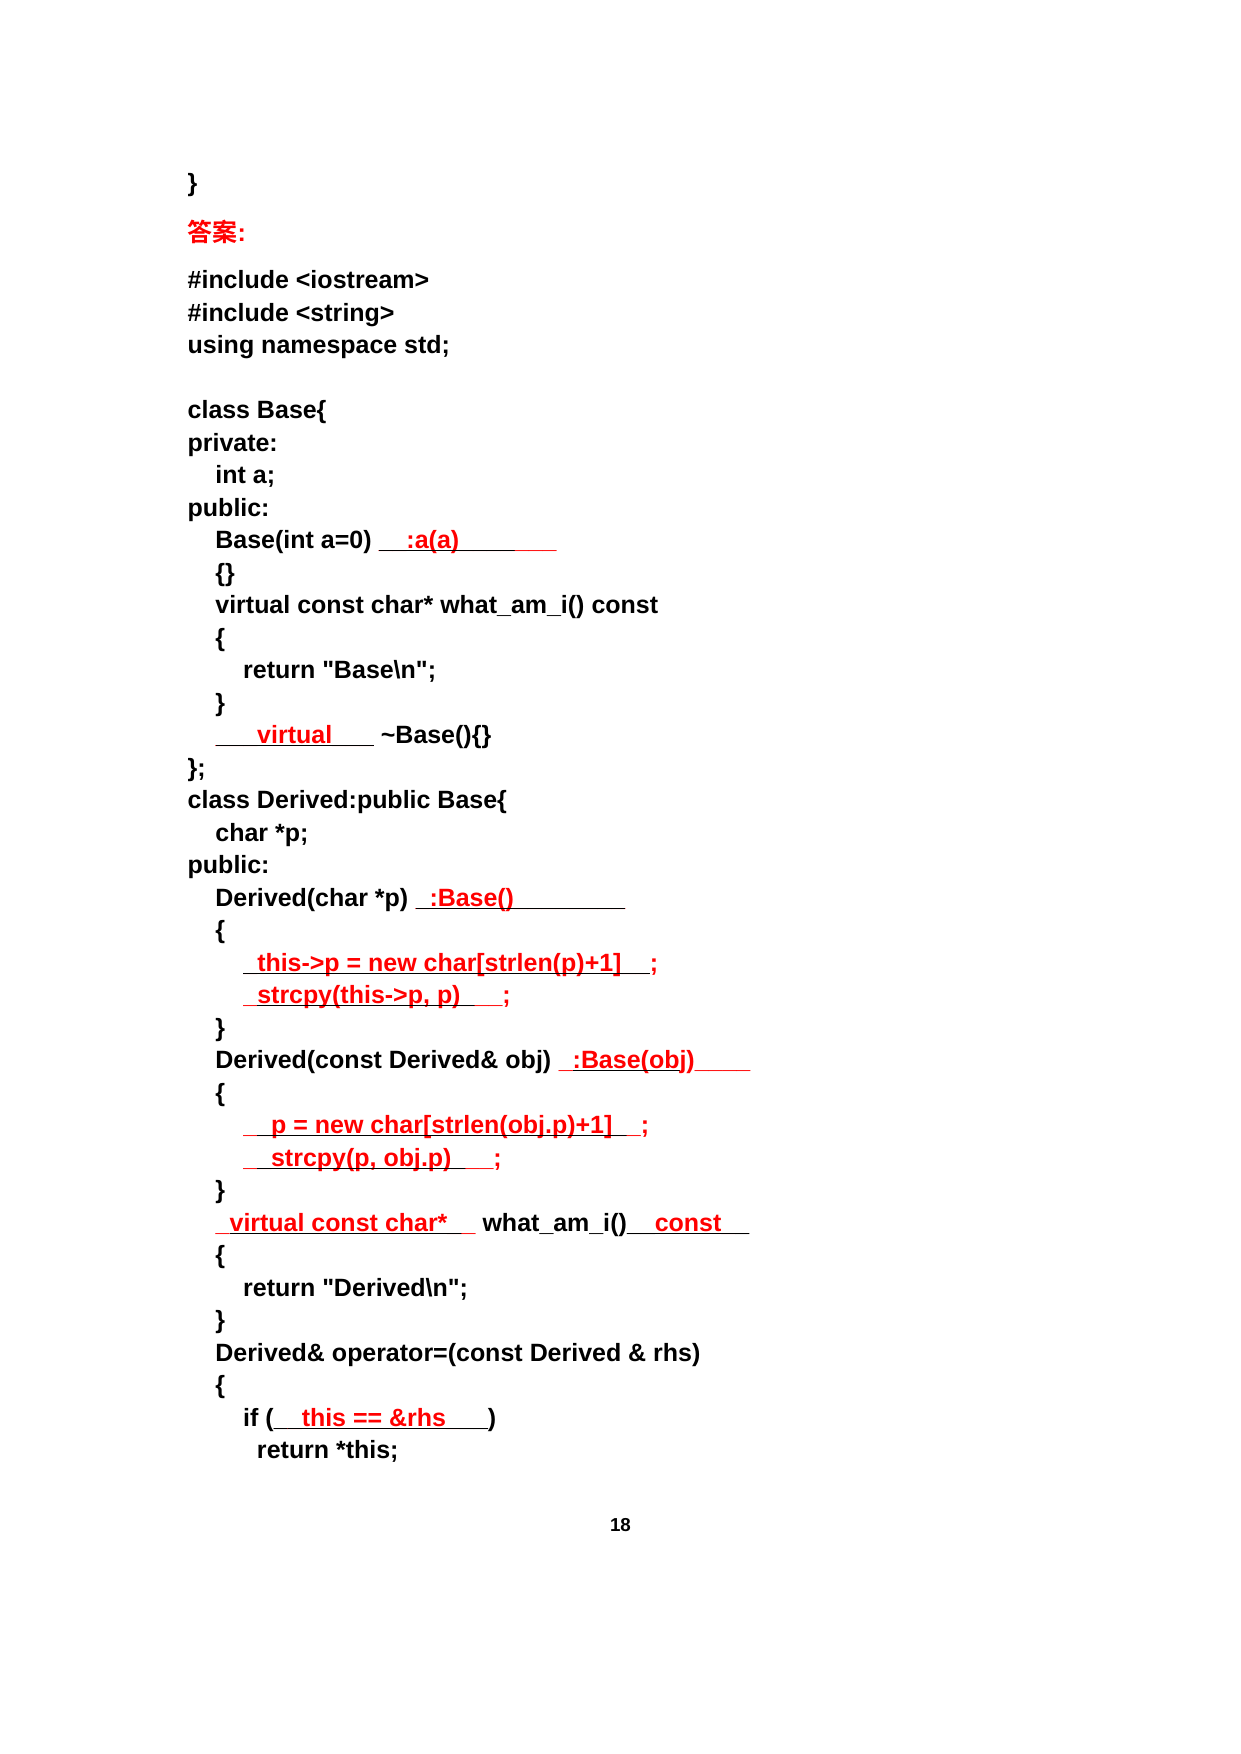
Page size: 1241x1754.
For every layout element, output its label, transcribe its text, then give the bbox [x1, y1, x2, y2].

text } [187, 1173, 1053, 1206]
text Base(int a=0) __:a(a)_______ [187, 523, 1053, 556]
text } [187, 1303, 1053, 1336]
text virtual const char* what_am_i() const [187, 588, 1053, 621]
text private: [187, 426, 1053, 458]
text { [187, 621, 1053, 653]
text } [187, 1011, 1053, 1043]
text __p = new char[strlen(obj.p)+1]__; [187, 1108, 1053, 1141]
text {} [187, 556, 1053, 588]
text { [187, 1238, 1053, 1271]
text { [187, 913, 1053, 946]
text { [187, 1076, 1053, 1108]
text Derived& operator=(const Derived & rhs) [187, 1336, 1053, 1368]
text } [187, 686, 1053, 718]
text __strcpy(p, obj.p)___; [187, 1141, 1053, 1173]
text ___virtual___ ~Base(){} [187, 718, 1053, 751]
text using namespace std; [187, 328, 1053, 361]
text _virtual const char*__ what_am_i()__const__ [187, 1206, 1053, 1238]
text Derived(const Derived& obj) _:Base(obj)____ [187, 1043, 1053, 1076]
text if (__this == &rhs___) [187, 1401, 1053, 1433]
text return "Base\n"; [187, 653, 1053, 686]
text { [187, 1368, 1053, 1401]
text #include <iostream> [187, 263, 1053, 296]
text 答案: [187, 198, 1053, 263]
text #include <string> [187, 296, 1053, 328]
text int a; [187, 458, 1053, 491]
text public: [187, 491, 1053, 523]
text _strcpy(this->p, p)___; [187, 978, 1053, 1011]
text public: [187, 848, 1053, 881]
text char *p; [187, 816, 1053, 848]
text } [187, 166, 1053, 198]
text class Base{ [187, 393, 1053, 426]
text return "Derived\n"; [187, 1271, 1053, 1303]
text class Derived:public Base{ [187, 783, 1053, 816]
text }; [187, 751, 1053, 783]
text Derived(char *p) _:Base()________ [187, 881, 1053, 913]
text return *this; [187, 1433, 1053, 1466]
text _this->p = new char[strlen(p)+1]__; [187, 946, 1053, 978]
